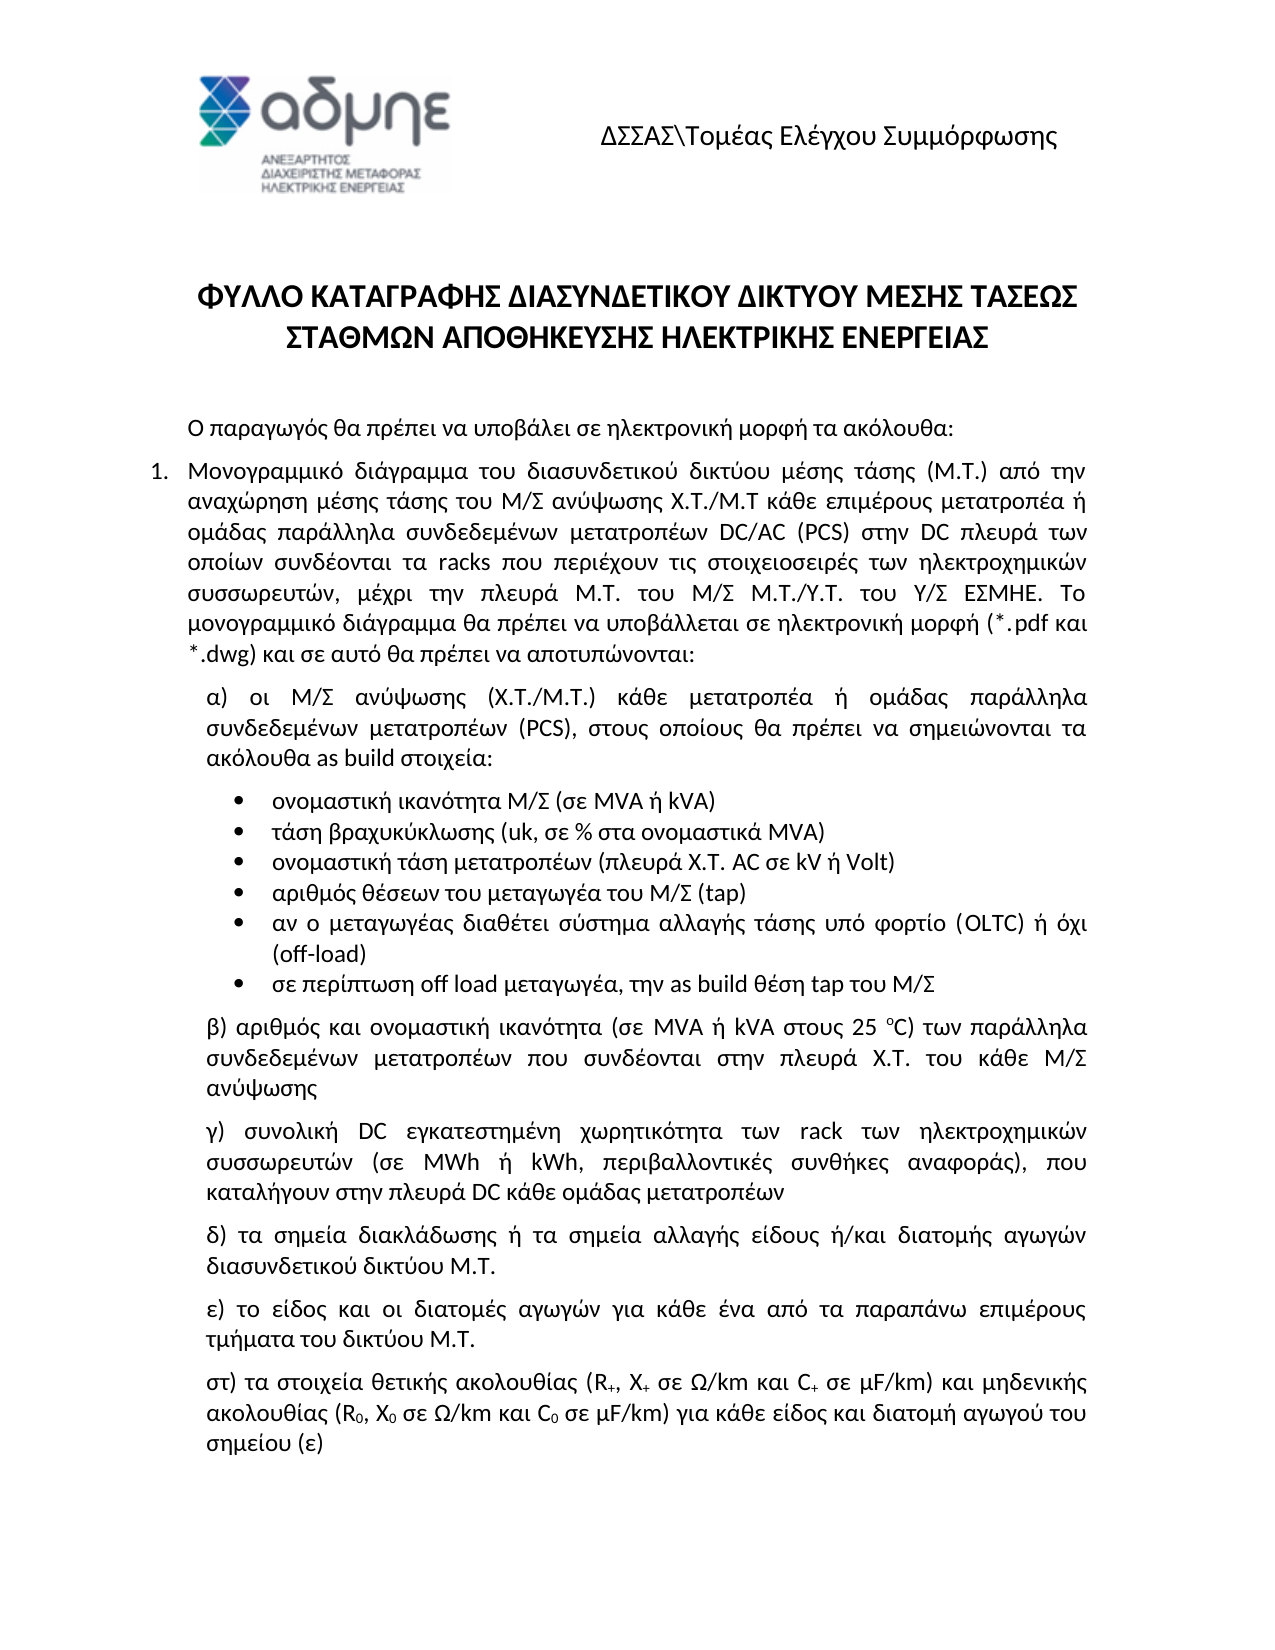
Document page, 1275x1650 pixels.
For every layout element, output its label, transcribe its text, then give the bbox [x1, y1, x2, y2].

text δ) τα σημεία διακλάδωσης ή τα σημεία αλλαγής είδους ή/και διατομής αγωγών διασυνδετικού δικτύου Μ.Τ. [206, 1219, 1087, 1281]
list τάση βραχυκύκλωσης (uk, σε % στα ονομαστικά MVA) [234, 816, 1087, 846]
text ΦΥΛΛΟ ΚΑΤΑΓΡΑΦΗΣ ΔΙΑΣΥΝΔΕΤΙΚΟΥ ΔΙΚΤΥΟΥ ΜΕΣΗΣ ΤΑΣΕΩΣ ΣΤΑΘΜΩΝ ΑΠΟΘΗΚΕΥΣΗΣ ΗΛΕΚΤΡΙΚΗΣ ΕΝΕΡΓΕΙΑΣ [187, 275, 1087, 356]
text στ) τα στοιχεία θετικής ακολουθίας (R+, X+ σε Ω/km και C+ σε μF/km) και μηδενικής ακολουθίας (R0, X0 σε Ω/km και C0 σε μF/km) για κάθε είδος και διατομή αγωγού του σημείου (ε) [206, 1367, 1087, 1458]
list ονομαστική ικανότητα Μ/Σ (σε MVA ή kVA) [234, 785, 1087, 816]
text β) αριθμός και ονομαστική ικανότητα (σε MVA ή kVA στους 25 οC) των παράλληλα συνδεδεμένων μετατροπέων που συνδέονται στην πλευρά Χ.Τ. του κάθε Μ/Σ ανύψωσης [206, 1011, 1087, 1103]
text ε) το είδος και οι διατομές αγωγών για κάθε ένα από τα παραπάνω επιμέρους τμήματα του δικτύου Μ.Τ. [206, 1293, 1087, 1354]
list Μονογραμμικό διάγραμμα του διασυνδετικού δικτύου μέσης τάσης (Μ.Τ.) από την αναχώρηση μέσης τάσης του Μ/Σ ανύψωσης Χ.Τ./Μ.Τ κάθε επιμέρους μετατροπέα ή ομάδας παράλληλα συνδεδεμένων μετατροπέων DC/AC (PCS) στην DC πλευρά των οποίων συνδέονται τα racks που περιέχουν τις στοιχειοσειρές των ηλεκτροχημικών συσσωρευτών, μέχρι την πλευρά Μ.Τ. του Μ/Σ Μ.Τ./Υ.Τ. του Υ/Σ ΕΣΜΗΕ. Το μονογραμμικό διάγραμμα θα πρέπει να υποβάλλεται σε ηλεκτρονική μορφή (*.pdf και *.dwg) και σε αυτό θα πρέπει να αποτυπώνονται: [150, 455, 1087, 669]
list αν ο μεταγωγέας διαθέτει σύστημα αλλαγής τάσης υπό φορτίο (OLTC) ή όχι (off-load) [234, 907, 1087, 968]
text α) οι Μ/Σ ανύψωσης (Χ.Τ./Μ.Τ.) κάθε μετατροπέα ή ομάδας παράλληλα συνδεδεμένων μετατροπέων (PCS), στους οποίους θα πρέπει να σημειώνονται τα ακόλουθα as build στοιχεία: [206, 681, 1087, 773]
text Ο παραγωγός θα πρέπει να υποβάλει σε ηλεκτρονική μορφή τα ακόλουθα: [187, 412, 1087, 442]
list αριθμός θέσεων του μεταγωγέα του Μ/Σ (tap) [234, 877, 1087, 907]
picture [198, 75, 452, 194]
list ονομαστική τάση μετατροπέων (πλευρά Χ.Τ. AC σε kV ή Volt) [234, 846, 1087, 877]
list σε περίπτωση off load μεταγωγέα, την as build θέση tap του Μ/Σ [234, 968, 1087, 999]
text γ) συνολική DC εγκατεστημένη χωρητικότητα των rack των ηλεκτροχημικών συσσωρευτών (σε MWh ή kWh, περιβαλλοντικές συνθήκες αναφοράς), που καταλήγουν στην πλευρά DC κάθε ομάδας μετατροπέων [206, 1115, 1087, 1207]
